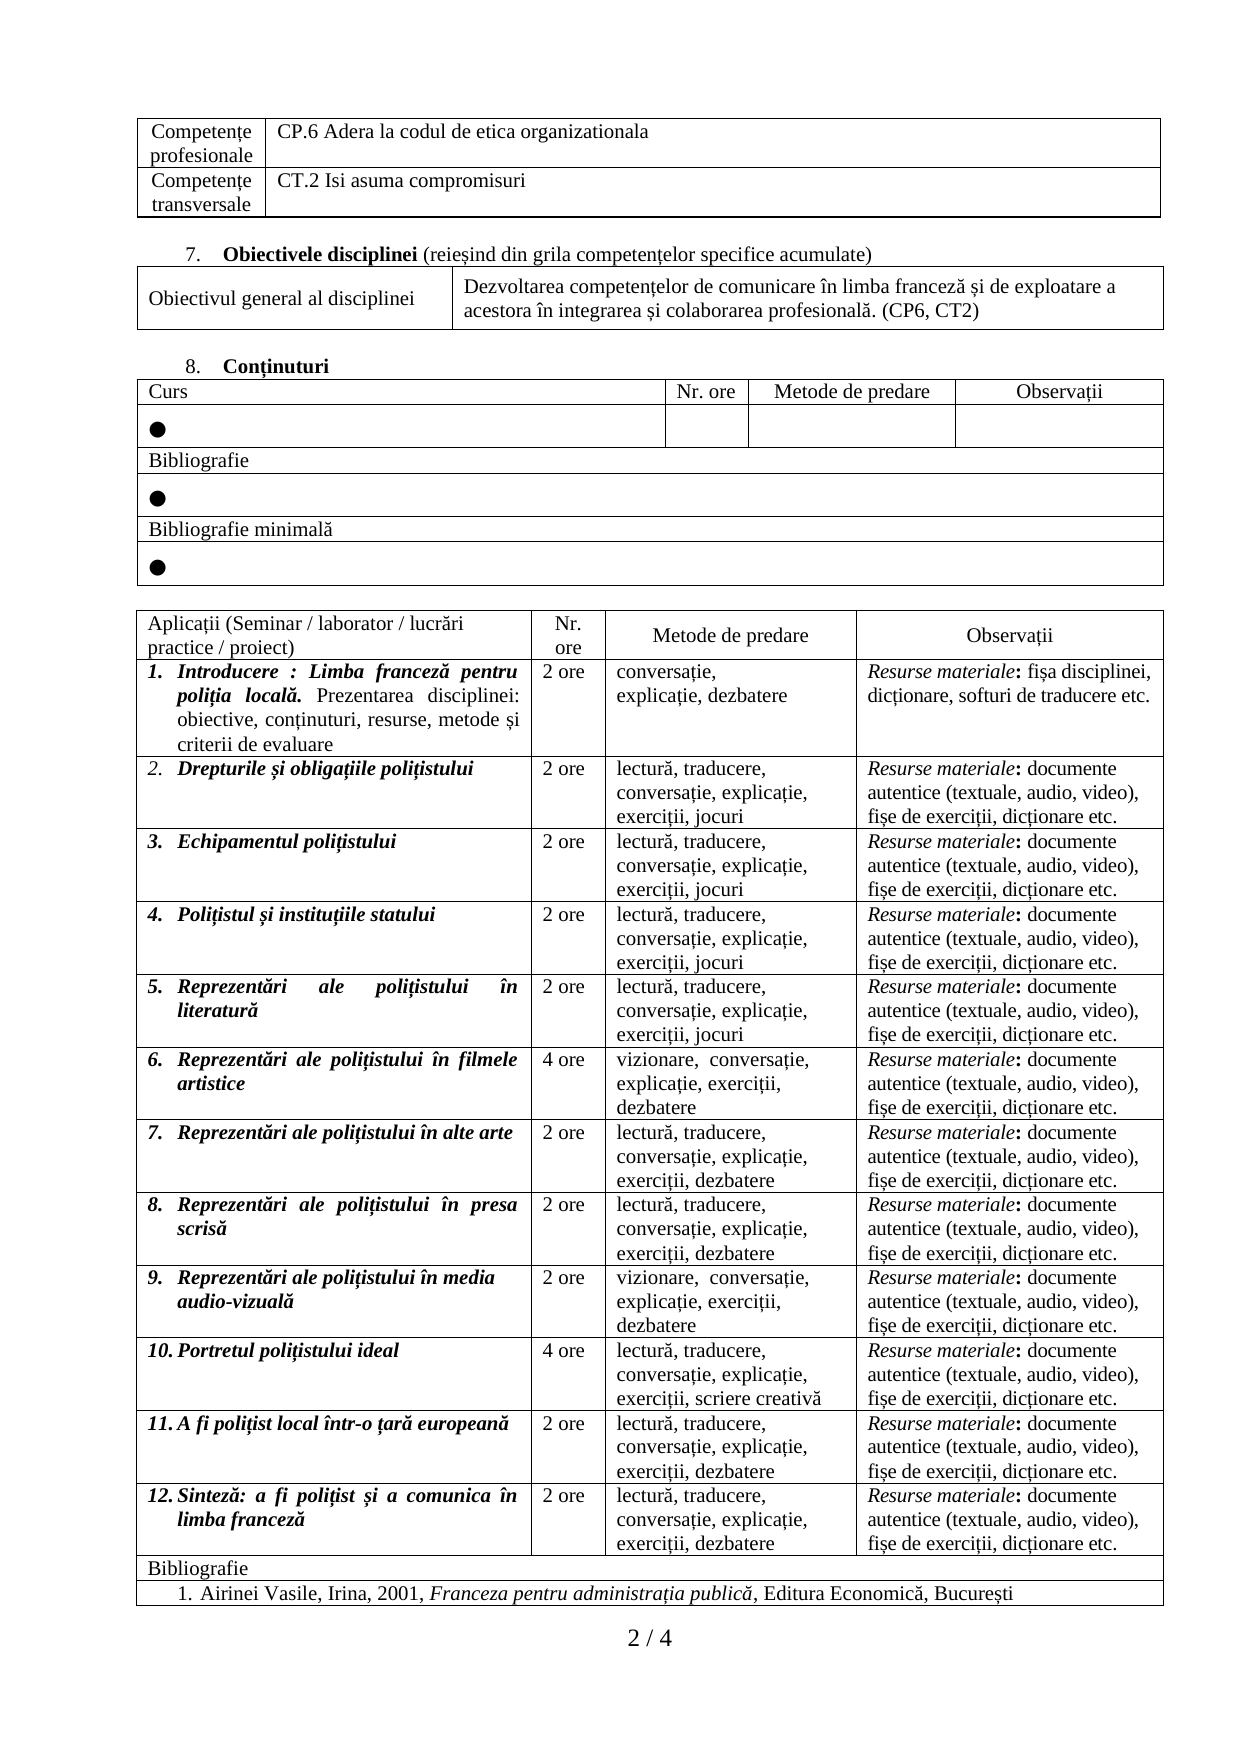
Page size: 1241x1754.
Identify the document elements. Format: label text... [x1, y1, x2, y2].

table_header Nr. ore [532, 611, 605, 659]
table_header Observații [857, 611, 1163, 659]
table_cell [138, 474, 1163, 516]
table_cell 2 ore [532, 1120, 605, 1192]
table_cell lectură, traducere, conversație, explicație, exerciții, jocuri [606, 902, 856, 974]
table_cell lectură, traducere, conversație, explicație, exerciții, jocuri [606, 975, 856, 1046]
list Obiectivele disciplinei (reieșind din grila competențelor specifice acumulate) [185, 242, 1152, 266]
table_header Metode de predare [749, 380, 955, 403]
table_cell Resurse materiale: documente autentice (textuale, audio, video), fișe de exerciții, dicționare etc. [857, 1120, 1163, 1192]
table_cell 2 ore [532, 829, 605, 901]
table_cell [138, 542, 1163, 585]
table_cell CT.2 Isi asuma compromisuri [266, 168, 1160, 216]
table_cell 2 ore [532, 660, 605, 756]
table_cell Portretul polițistului ideal [137, 1338, 531, 1410]
table_header Observații [956, 380, 1163, 403]
table_header Obiectivul general al disciplinei [138, 267, 452, 329]
table_cell 2 ore [532, 1484, 605, 1555]
table_header Aplicații (Seminar / laborator / lucrări practice / proiect) [137, 611, 531, 659]
table_cell Resurse materiale: documente autentice (textuale, audio, video), fișe de exerciții, dicționare etc. [857, 1266, 1163, 1337]
table_cell Echipamentul polițistului [137, 829, 531, 901]
table_cell Resurse materiale: documente autentice (textuale, audio, video), fișe de exerciții, dicționare etc. [857, 975, 1163, 1046]
table_cell Resurse materiale: documente autentice (textuale, audio, video), fișe de exerciții, dicționare etc. [857, 757, 1163, 828]
table_cell Resurse materiale: documente autentice (textuale, audio, video), fișe de exerciții, dicționare etc. [857, 1411, 1163, 1483]
table_cell Resurse materiale: documente autentice (textuale, audio, video), fișe de exerciții, dicționare etc. [857, 1193, 1163, 1264]
table_cell A fi polițist local într-o țară europeană [137, 1411, 531, 1483]
table_cell 2 ore [532, 757, 605, 828]
table_cell Reprezentări ale polițistului în media audio-vizuală [137, 1266, 531, 1337]
table_header Dezvoltarea competențelor de comunicare în limba franceză și de exploatare a acestora în integrarea și colaborarea profesională. (CP6, CT2) [453, 267, 1163, 329]
table_cell 2 ore [532, 1266, 605, 1337]
table_cell Reprezentări ale polițistului în presa scrisă [137, 1193, 531, 1264]
table_cell lectură, traducere, conversație, explicație, exerciții, dezbatere [606, 1120, 856, 1192]
table_cell Resurse materiale: documente autentice (textuale, audio, video), fișe de exerciții, dicționare etc. [857, 1484, 1163, 1555]
table_cell Reprezentări ale polițistului în literatură [137, 975, 531, 1046]
table_cell lectură, traducere, conversație, explicație, exerciții, jocuri [606, 829, 856, 901]
table_cell [666, 405, 748, 447]
table_cell [749, 405, 955, 447]
table_cell [956, 405, 1163, 447]
table_cell Bibliografie [137, 1556, 1163, 1580]
table_header Nr. ore [666, 380, 748, 403]
table_cell 2 ore [532, 902, 605, 974]
table_cell Resurse materiale: documente autentice (textuale, audio, video), fișe de exerciții, dicționare etc. [857, 1048, 1163, 1119]
table_cell Resurse materiale: documente autentice (textuale, audio, video), fișe de exerciții, dicționare etc. [857, 829, 1163, 901]
table_cell 2 ore [532, 1193, 605, 1264]
table_cell Resurse materiale: documente autentice (textuale, audio, video), fișe de exerciții, dicționare etc. [857, 1338, 1163, 1410]
table_cell [138, 405, 665, 447]
table_cell 2 ore [532, 1411, 605, 1483]
table_cell lectură, traducere, conversație, explicație, exerciții, dezbatere [606, 1411, 856, 1483]
table_cell Resurse materiale: documente autentice (textuale, audio, video), fișe de exerciții, dicționare etc. [857, 902, 1163, 974]
table_cell 4 ore [532, 1338, 605, 1410]
table_header Metode de predare [606, 611, 856, 659]
table_cell lectură, traducere, conversație, explicație, exerciții, dezbatere [606, 1484, 856, 1555]
table_cell vizionare, conversație, explicație, exerciții, dezbatere [606, 1048, 856, 1119]
table_cell vizionare, conversație, explicație, exerciții, dezbatere [606, 1266, 856, 1337]
list Conținuturi [185, 354, 1152, 378]
table_cell Sinteză: a fi polițist și a comunica în limba franceză [137, 1484, 531, 1555]
table_header Curs [138, 380, 665, 403]
table_header Competențe profesionale [138, 119, 265, 167]
table_cell lectură, traducere, conversație, explicație, exerciții, jocuri [606, 757, 856, 828]
table_cell lectură, traducere, conversație, explicație, exerciții, dezbatere [606, 1193, 856, 1264]
table_cell Reprezentări ale polițistului în filmele artistice [137, 1048, 531, 1119]
table_cell conversație, explicație, dezbatere [606, 660, 856, 756]
table_cell Bibliografie minimală [138, 517, 1163, 541]
table_cell lectură, traducere, conversație, explicație, exerciții, scriere creativă [606, 1338, 856, 1410]
table_cell Introducere : Limba franceză pentru poliția locală. Prezentarea disciplinei: obiective, conținuturi, resurse, metode și criterii de evaluare [137, 660, 531, 756]
table_cell Bibliografie [138, 448, 1163, 472]
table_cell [137, 1581, 1163, 1604]
table_header CP.6 Adera la codul de etica organizationala [266, 119, 1160, 167]
table_cell Reprezentări ale polițistului în alte arte [137, 1120, 531, 1192]
table_cell Drepturile și obligațiile polițistului [137, 757, 531, 828]
table_cell 4 ore [532, 1048, 605, 1119]
table_cell Polițistul și instituțiile statului [137, 902, 531, 974]
table_cell 2 ore [532, 975, 605, 1046]
table_cell Resurse materiale: fișa disciplinei, dicționare, softuri de traducere etc. [857, 660, 1163, 756]
table_cell Competențe transversale [138, 168, 265, 216]
